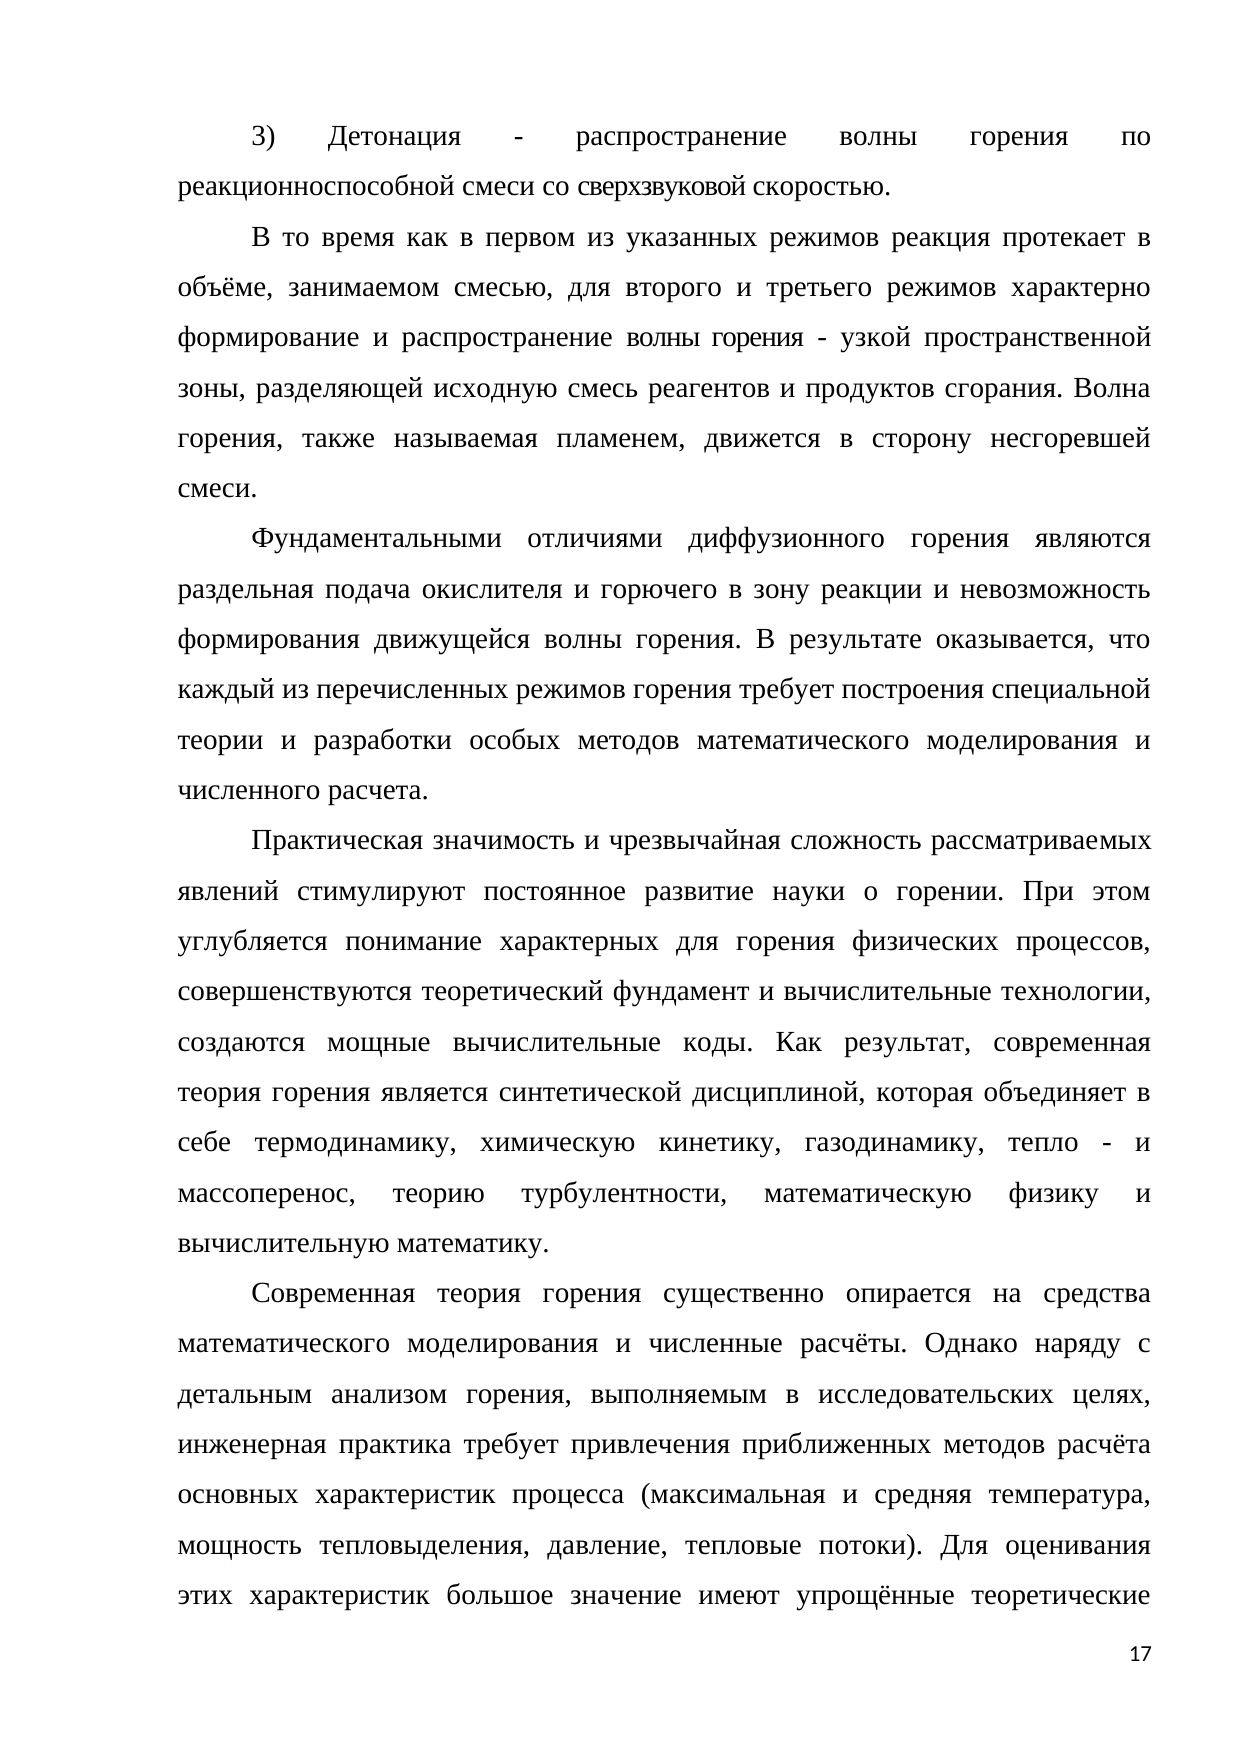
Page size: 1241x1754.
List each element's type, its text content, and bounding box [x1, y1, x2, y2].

text В то время как в первом из указанных режимов реакция протекает в объёме, занимаемом смесью, для второго и третьего режимов характерно формирование и распространение волны горения - узкой пространственной зоны, разделяющей исходную смесь реагентов и продуктов сгорания. Волна горения, также называемая пламенем, движется в сторону несгоревшей смеси. [177, 219, 1152, 504]
text 3) Детонация - распространение волны горения по реакционноспособной смеси со сверхзвуковой скоростью. [177, 118, 1152, 202]
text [177, 1275, 1152, 1611]
text Практическая значимость и чрезвычайная сложность рассматриваемых явлений стимулируют постоянное развитие науки о горении. При этом углубляется понимание характерных для горения физических процессов, совершенствуются теоретический фундамент и вычислительные технологии, создаются мощные вычислительные коды. Как результат, современная теория горения является синтетической дисциплиной, которая объединяет в себе термодинамику, химическую кинетику, газодинамику, тепло - и массоперенос, теорию турбулентности, математическую физику и вычислительную математику. [177, 822, 1152, 1258]
text Фундаментальными отличиями диффузионного горения являются раздельная подача окислителя и горючего в зону реакции и невозможность формирования движущейся волны горения. В результате оказывается, что каждый из перечисленных режимов горения требует построения специальной теории и разработки особых методов математического моделирования и численного расчета. [177, 521, 1152, 806]
